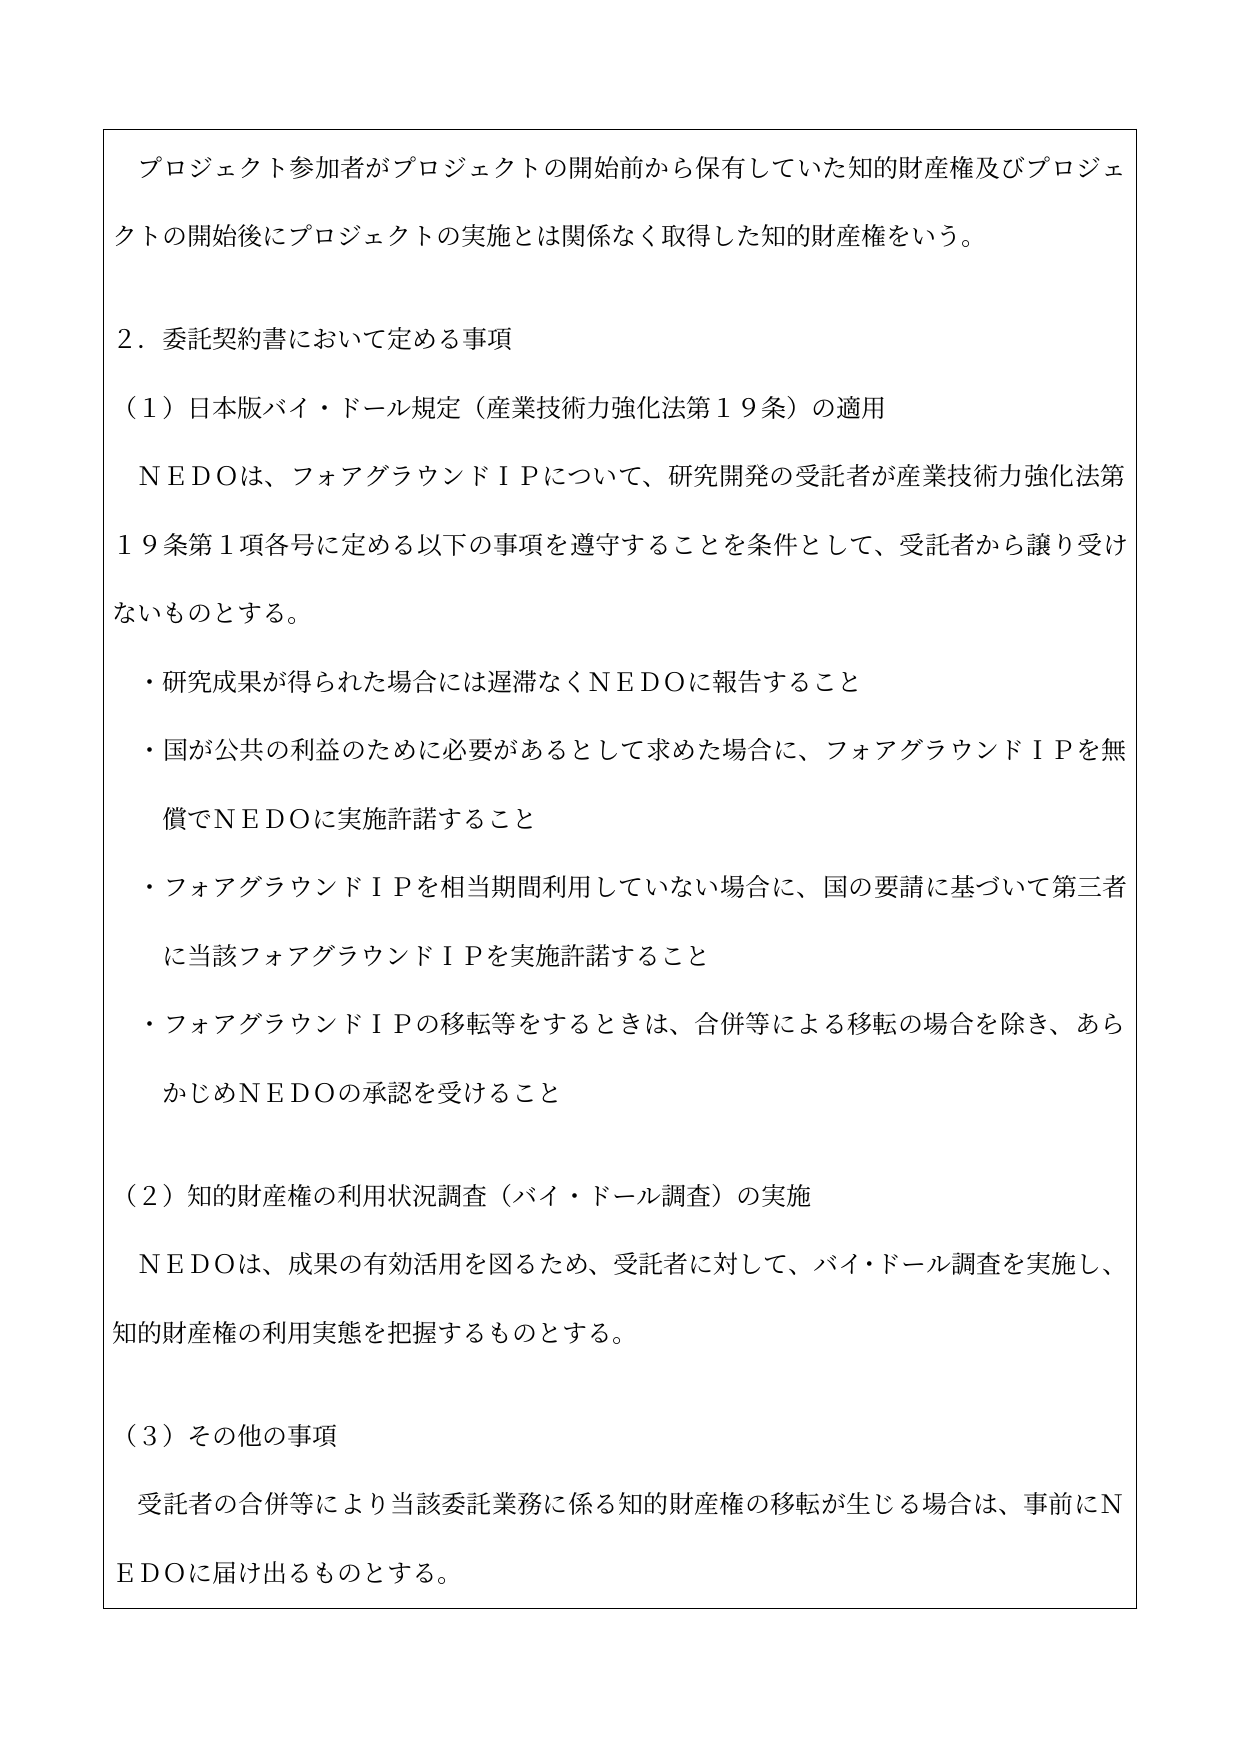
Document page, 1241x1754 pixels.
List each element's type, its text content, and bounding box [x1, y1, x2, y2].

text （１）日本版バイ・ドール規定（産業技術力強化法第１９条）の適用 [112, 372, 1128, 441]
text プロジェクト参加者がプロジェクトの開始前から保有していた知的財産権及びプロジェクトの開始後にプロジェクトの実施とは関係なく取得した知的財産権をいう。 [104, 130, 1136, 269]
text ２．委託契約書において定める事項 [112, 303, 1128, 372]
text ・研究成果が得られた場合には遅滞なくＮＥＤＯに報告すること [112, 646, 1128, 715]
text ＮＥＤＯは、成果の有効活用を図るため、受託者に対して、バイ･ドール調査を実施し、知的財産権の利用実態を把握するものとする。 [112, 1229, 1128, 1366]
text ・フォアグラウンドＩＰを相当期間利用していない場合に、国の要請に基づいて第三者に当該フォアグラウンドＩＰを実施許諾すること [112, 852, 1128, 989]
text ＮＥＤＯは、フォアグラウンドＩＰについて、研究開発の受託者が産業技術力強化法第１９条第１項各号に定める以下の事項を遵守することを条件として、受託者から譲り受けないものとする。 [112, 441, 1128, 646]
text 受託者の合併等により当該委託業務に係る知的財産権の移転が生じる場合は、事前にＮＥＤＯに届け出るものとする。 [104, 1466, 1136, 1608]
text ・フォアグラウンドＩＰの移転等をするときは、合併等による移転の場合を除き、あらかじめＮＥＤＯの承認を受けること [112, 989, 1128, 1126]
text （３）その他の事項 [112, 1400, 1128, 1466]
text ・国が公共の利益のために必要があるとして求めた場合に、フォアグラウンドＩＰを無償でＮＥＤＯに実施許諾すること [112, 715, 1128, 852]
text （２）知的財産権の利用状況調査（バイ・ドール調査）の実施 [112, 1160, 1128, 1229]
